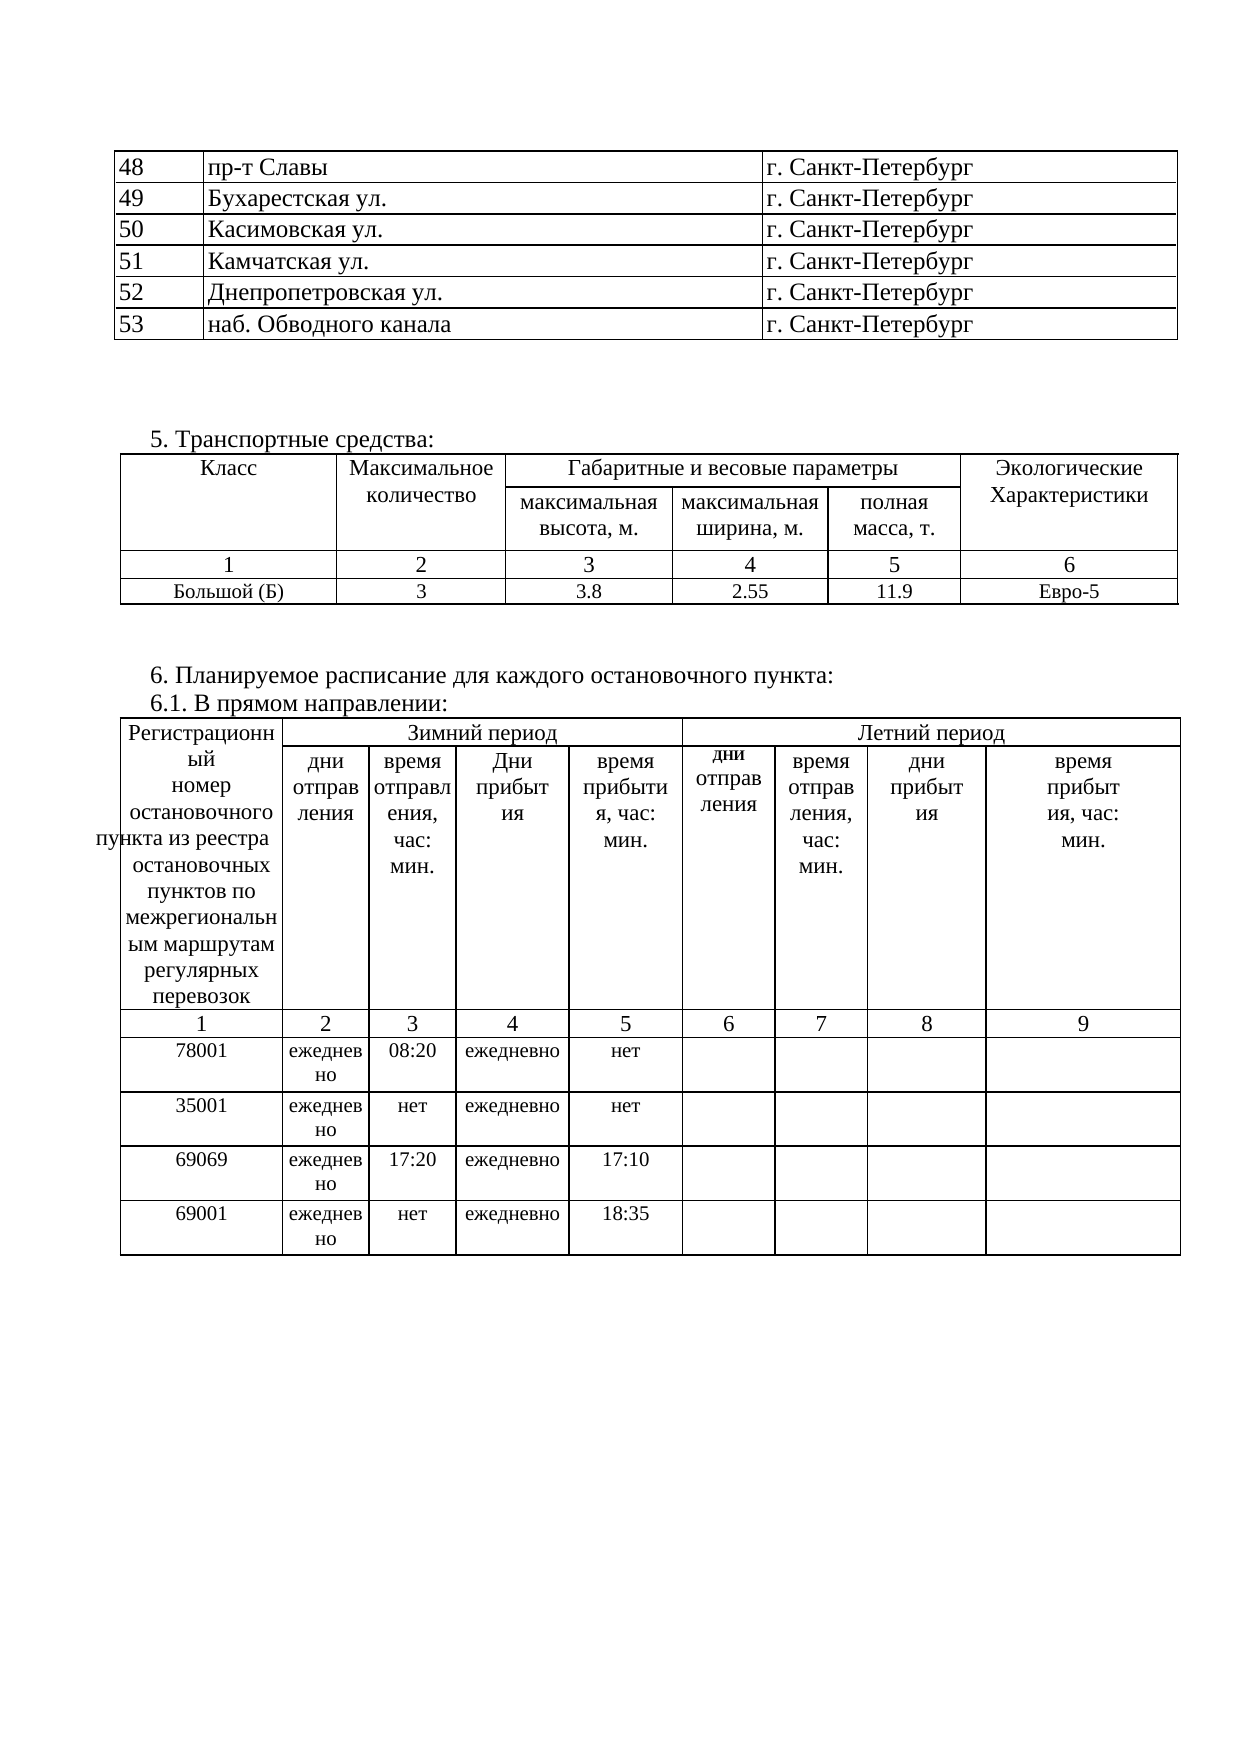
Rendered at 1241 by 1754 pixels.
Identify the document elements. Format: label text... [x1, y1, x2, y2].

table_cell [683, 1093, 774, 1145]
table_header Максимальное количество [337, 455, 505, 549]
table_cell 4 [673, 551, 827, 577]
table_cell [987, 1038, 1180, 1091]
table_cell Касимовская ул. [204, 215, 762, 244]
table_cell [776, 1093, 867, 1145]
table_cell 3 [370, 1010, 455, 1037]
table_cell г. Санкт-Петербург [763, 213, 1177, 244]
table_cell [776, 1201, 867, 1254]
table_cell ежедневно [457, 1147, 568, 1200]
table_cell 1 [121, 1010, 282, 1037]
table_cell Дни прибыт ия [457, 747, 568, 1009]
table_cell 53 [115, 308, 203, 339]
table_cell г. Санкт-Петербург [763, 244, 1177, 276]
table_cell 69069 [121, 1147, 282, 1200]
table_cell [776, 1147, 867, 1200]
table_cell Большой (Б) [121, 579, 336, 603]
table_cell 8 [868, 1010, 985, 1037]
table_cell [868, 1093, 985, 1145]
table_cell 69001 [121, 1201, 282, 1254]
table_cell 52 [115, 277, 203, 307]
table_cell г. Санкт-Петербург [763, 181, 1177, 213]
table_cell г. Санкт-Петербург [763, 307, 1177, 339]
table_cell нет [570, 1038, 682, 1091]
table_cell нет [570, 1093, 682, 1145]
table_cell ежедневно [457, 1038, 568, 1091]
table_cell г. Санкт-Петербург [763, 276, 1177, 307]
table_cell 18:35 [570, 1201, 682, 1254]
table_header Летний период [683, 719, 1180, 745]
table_cell 49 [115, 183, 203, 213]
table_header Габаритные и весовые параметры [506, 455, 960, 486]
table_cell 17:20 [370, 1147, 455, 1200]
table_cell Камчатская ул. [204, 246, 762, 276]
table_cell 3 [337, 579, 505, 603]
table_cell 78001 [121, 1038, 282, 1091]
table_cell [683, 1201, 774, 1254]
table_cell 2.55 [673, 579, 827, 603]
table_cell полная масса, т. [829, 488, 960, 549]
text 6. Планируемое расписание для каждого остановочного пункта: [150, 660, 1090, 688]
table_cell 11.9 [829, 579, 960, 603]
table_cell ежедневно [457, 1201, 568, 1254]
text 6.1. В прямом направлении: [150, 688, 1090, 717]
table_cell [868, 1201, 985, 1254]
table_cell ежедневно [283, 1093, 368, 1145]
table_cell Евро-5 [961, 579, 1177, 603]
table_cell 7 [776, 1010, 867, 1037]
table_cell ежедневно [283, 1201, 368, 1254]
table_cell наб. Обводного канала [204, 309, 762, 339]
text 5. Транспортные средства: [150, 424, 1090, 453]
table_cell [776, 1038, 867, 1091]
table_cell 51 [115, 245, 203, 276]
table_cell ежедневно [283, 1147, 368, 1200]
table_cell [868, 1147, 985, 1200]
table_header Класс [121, 455, 336, 549]
table_header Экологические Характеристики [961, 455, 1177, 549]
table_header Регистрационный номер остановочного пункта из реестра остановочных пунктов по межрегиональным маршрутам регулярных перевозок [121, 719, 282, 1009]
table_cell г. Санкт-Петербург [763, 152, 1177, 181]
table_cell 5 [829, 551, 960, 577]
table_cell 1 [121, 551, 336, 577]
table_cell 50 [115, 214, 203, 244]
table_cell [868, 1038, 985, 1091]
table_cell [683, 1038, 774, 1091]
table_cell время прибыт ия, час: мин. [987, 747, 1180, 1009]
table_cell дни отправ ления [283, 747, 368, 1009]
table_cell 08:20 [370, 1038, 455, 1091]
table_cell ежедневно [283, 1038, 368, 1091]
table_cell [987, 1093, 1180, 1145]
table_cell ДНИ отправ ления [683, 747, 774, 1009]
table_cell 9 [987, 1010, 1180, 1037]
table_cell ежедневно [457, 1093, 568, 1145]
table_cell 48 [115, 152, 203, 181]
table_cell пр-т Славы [204, 152, 762, 181]
table_cell время отправ ления, час: мин. [776, 747, 867, 1009]
table_cell максимальная ширина, м. [673, 488, 827, 549]
table_cell [987, 1147, 1180, 1200]
table_cell 17:10 [570, 1147, 682, 1200]
table_cell 6 [961, 551, 1177, 577]
table_cell 2 [283, 1010, 368, 1037]
table_cell дни прибыт ия [868, 747, 985, 1009]
table_cell время отправл ения, час: мин. [370, 747, 455, 1009]
table_header Зимний период [283, 719, 682, 745]
table_cell нет [370, 1201, 455, 1254]
table_cell 4 [457, 1010, 568, 1037]
table_cell 35001 [121, 1093, 282, 1145]
table_cell [683, 1147, 774, 1200]
table_cell 3 [506, 551, 672, 577]
table_cell [987, 1201, 1180, 1254]
table_cell 5 [570, 1010, 682, 1037]
table_cell максимальная высота, м. [506, 488, 672, 549]
table_cell нет [370, 1093, 455, 1145]
table_cell время прибыти я, час: мин. [570, 747, 682, 1009]
table_cell 3.8 [506, 579, 672, 603]
table_cell 6 [683, 1010, 774, 1037]
table_cell Днепропетровская ул. [204, 277, 762, 307]
table_cell 2 [337, 551, 505, 577]
table_cell Бухарестская ул. [204, 183, 762, 213]
